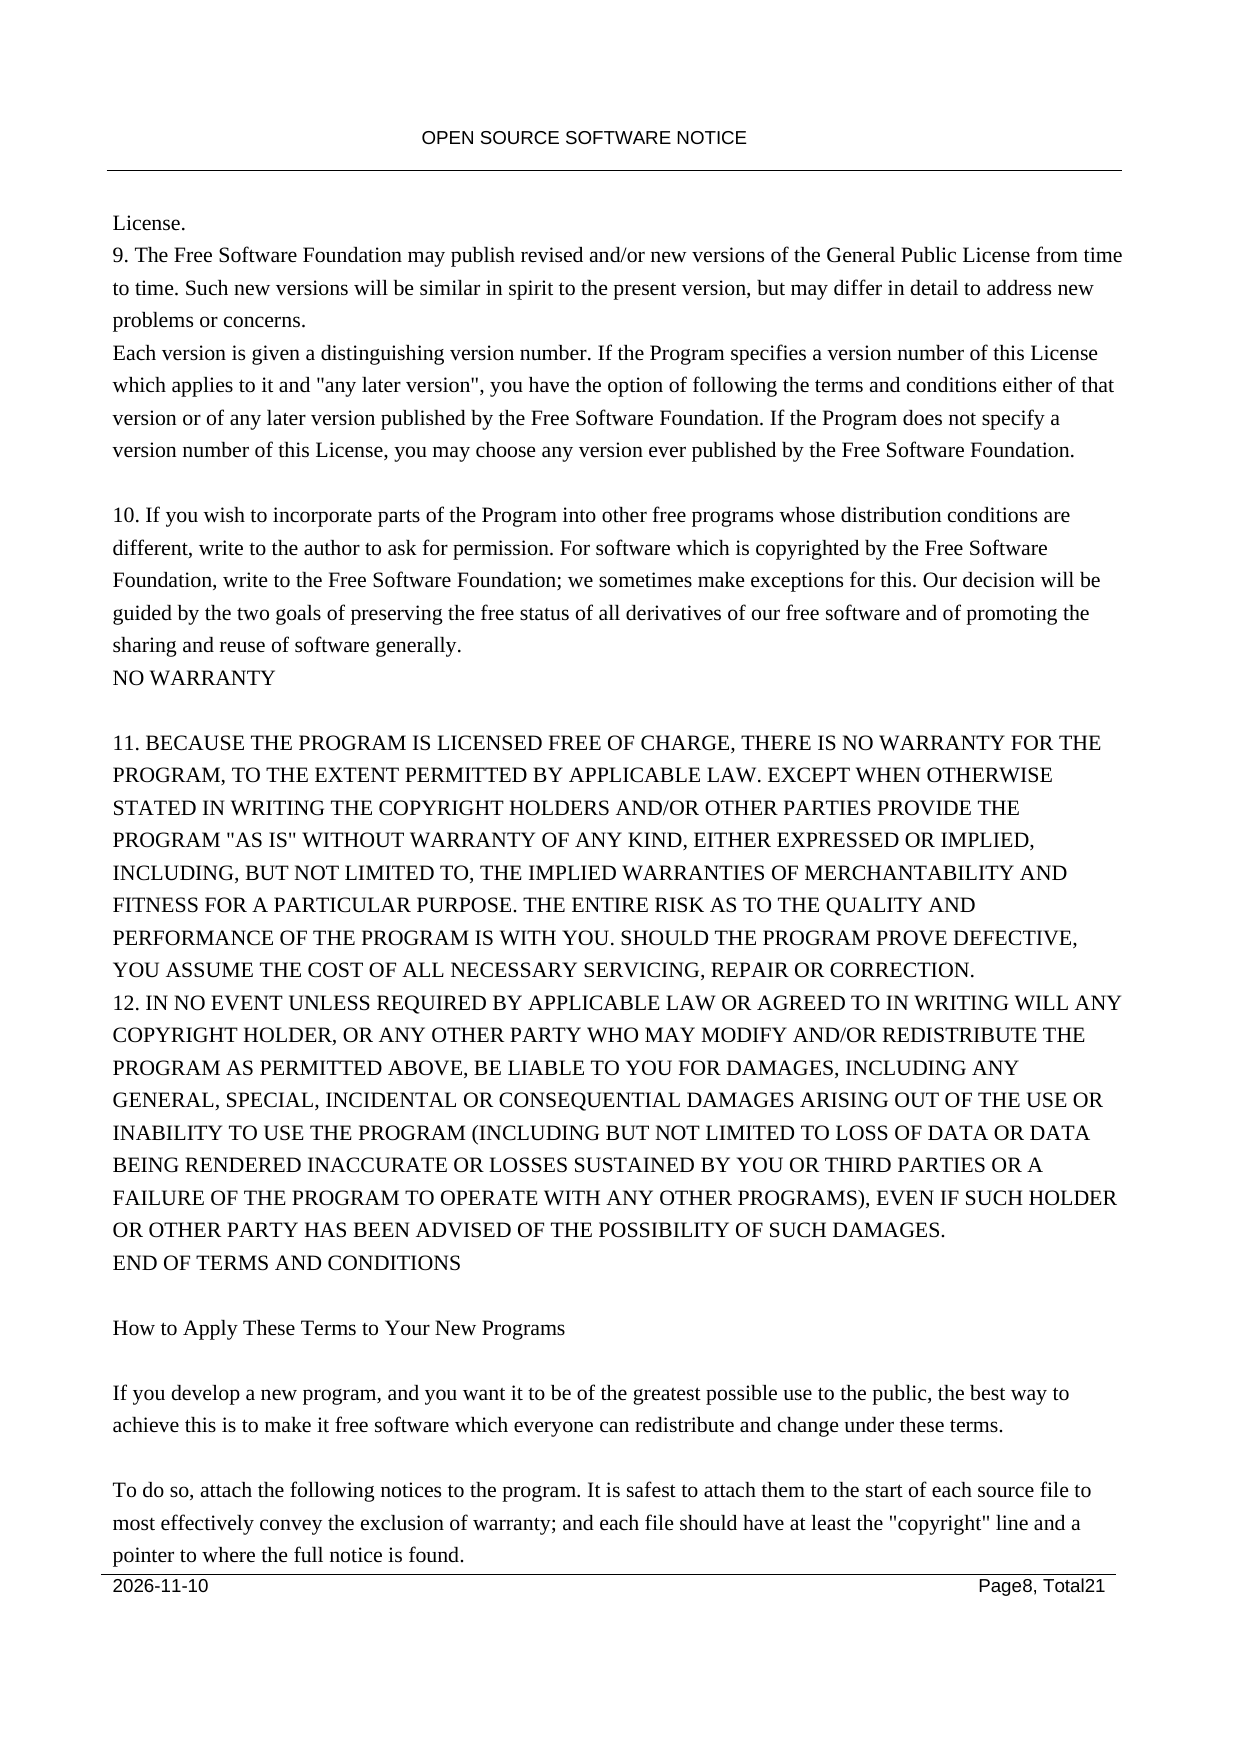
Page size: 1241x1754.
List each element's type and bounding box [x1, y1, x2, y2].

text [112, 206, 1128, 1571]
